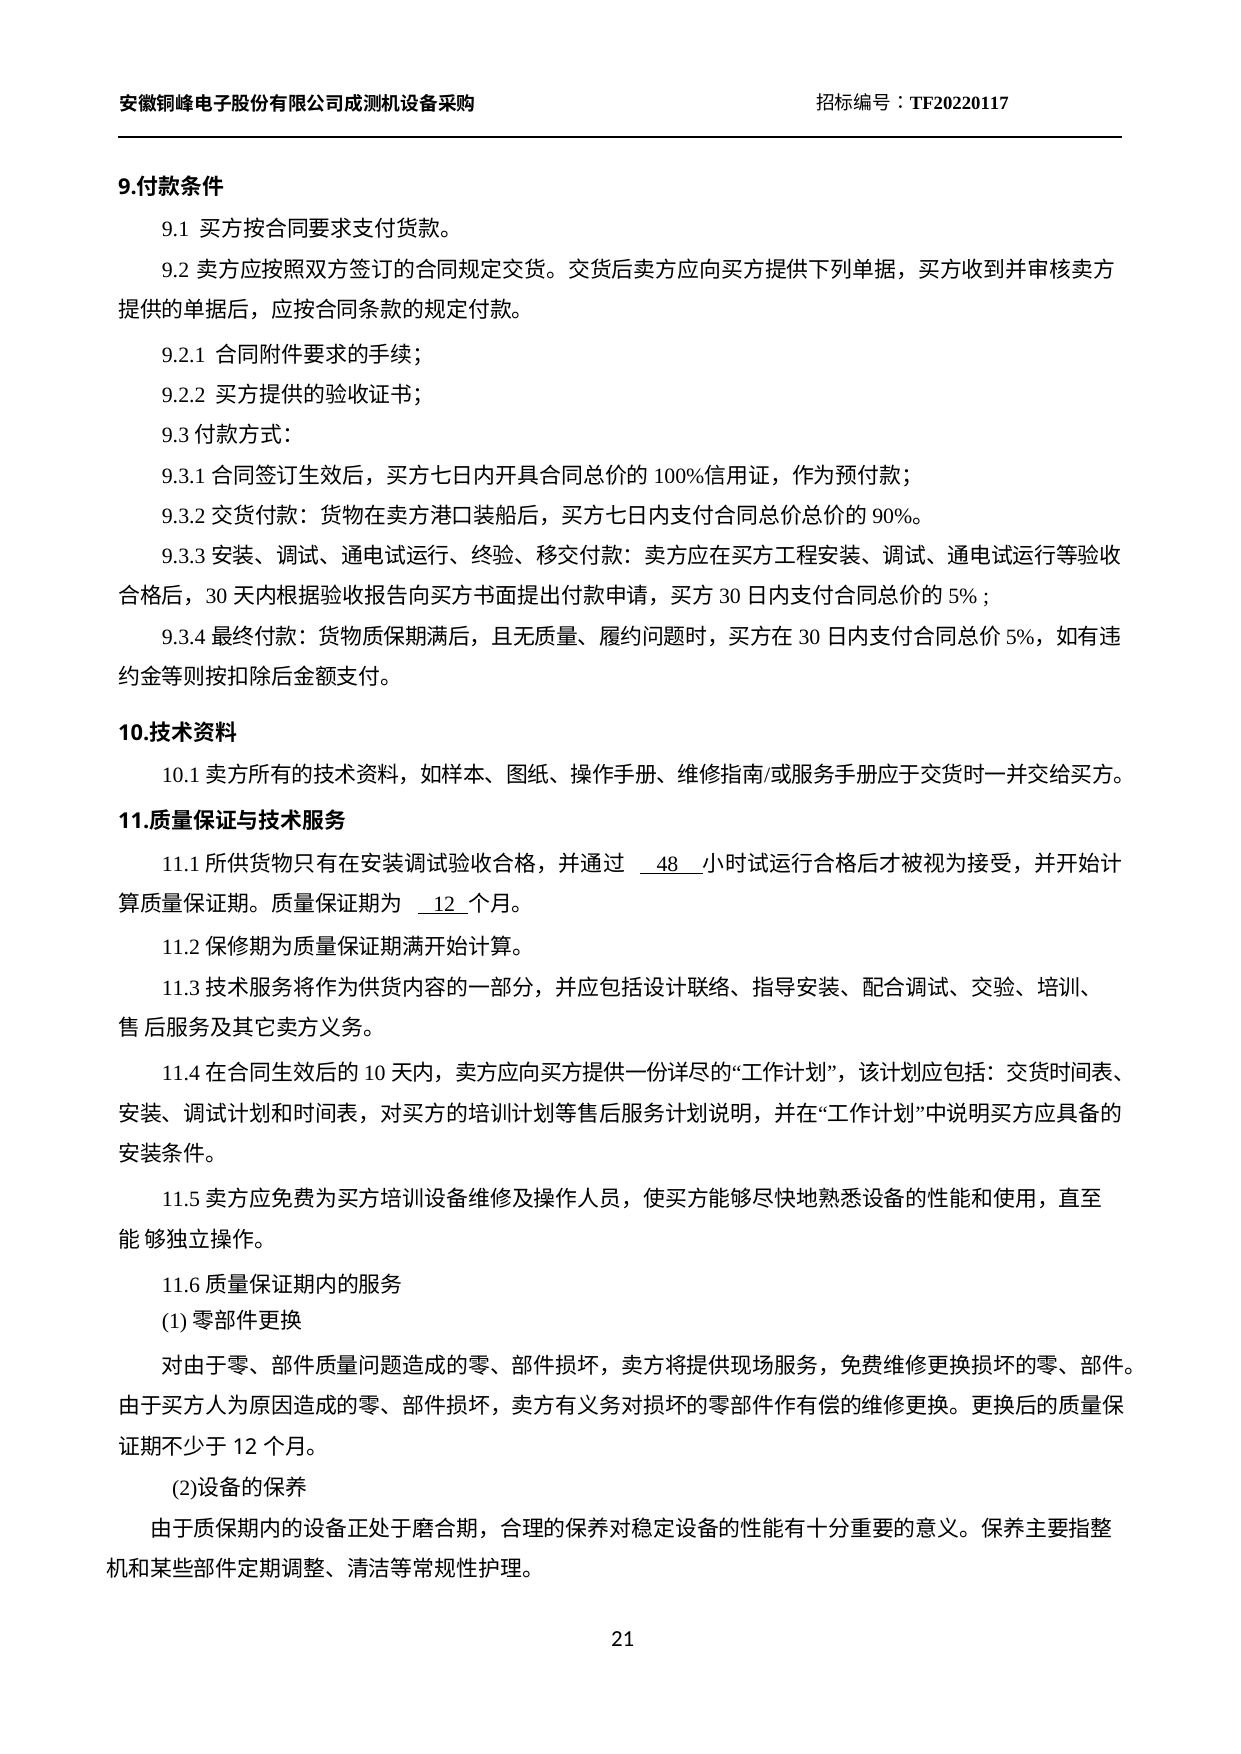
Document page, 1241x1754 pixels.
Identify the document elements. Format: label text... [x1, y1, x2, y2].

text 9.付款条件 [118, 169, 1134, 201]
text 9.3.4 最终付款：货物质保期满后，且无质量、履约问题时，买方在 30 日内支付合同总价 5%，如有违 约金等则按扣除后金额支付。 [118, 619, 1123, 691]
text 11.3 技术服务将作为供货内容的一部分，并应包括设计联络、指导安装、配合调试、交验、培训、售 后服务及其它卖方义务。 [118, 969, 1124, 1042]
text 由于质保期内的设备正处于磨合期，合理的保养对稳定设备的性能有十分重要的意义。保养主要指整机和某些部件定期调整、清洁等常规性护理。 [106, 1511, 1122, 1583]
text 9.2.2 买方提供的验收证书； [162, 377, 1123, 409]
text 9.1 买方按合同要求支付货款。 [162, 211, 1123, 243]
text 9.3.2 交货付款：货物在卖方港口装船后，买方七日内支付合同总价总价的 90%。 [162, 498, 1123, 529]
text 11.1 所供货物只有在安装调试验收合格，并通过 48 小时试运行合格后才被视为接受，并开始计 算质量保证期。质量保证期为 12 个月。 [118, 846, 1122, 918]
text 11.5 卖方应免费为买方培训设备维修及操作人员，使买方能够尽快地熟悉设备的性能和使用，直至能 够独立操作。 [118, 1181, 1123, 1253]
text 10.1 卖方所有的技术资料，如样本、图纸、操作手册、维修指南/或服务手册应于交货时一并交给买方。 [162, 757, 1144, 789]
text 9.3.1 合同签订生效后，买方七日内开具合同总价的 100%信用证，作为预付款； [162, 458, 1123, 489]
text (1) 零部件更换 [118, 1303, 1144, 1334]
text 11.6 质量保证期内的服务 [162, 1267, 1123, 1298]
text 对由于零、部件质量问题造成的零、部件损坏，卖方将提供现场服务，免费维修更换损坏的零、部件。由于买方人为原因造成的零、部件损坏，卖方有义务对损坏的零部件作有偿的维修更换。更换后的质量保 证期不少于 12 个月。 [118, 1348, 1144, 1461]
text 9.3.3 安装、调试、通电试运行、终验、移交付款：卖方应在买方工程安装、调试、通电试运行等验收 [162, 538, 1144, 570]
text 11.2 保修期为质量保证期满开始计算。 [162, 929, 1123, 961]
text 合格后，30 天内根据验收报告向买方书面提出付款申请，买方 30 日内支付合同总价的 5% ; [118, 578, 1123, 610]
text 11.4 在合同生效后的 10 天内，卖方应向买方提供一份详尽的“工作计划”，该计划应包括：交货时间表、 安装、调试计划和时间表，对买方的培训计划等售后服务计划说明，并在“工作计划”中说明买方应具备的 安装条件。 [118, 1055, 1144, 1168]
text 9.2.1 合同附件要求的手续； [162, 337, 1123, 368]
text 9.2 卖方应按照双方签订的合同规定交货。交货后卖方应向买方提供下列单据，买方收到并审核卖方 提供的单据后，应按合同条款的规定付款。 [118, 252, 1123, 324]
text 9.3 付款方式： [162, 417, 1123, 449]
text 11.质量保证与技术服务 [118, 803, 1134, 835]
text 10.技术资料 [118, 714, 1134, 746]
text (2)设备的保养 [106, 1470, 1122, 1501]
